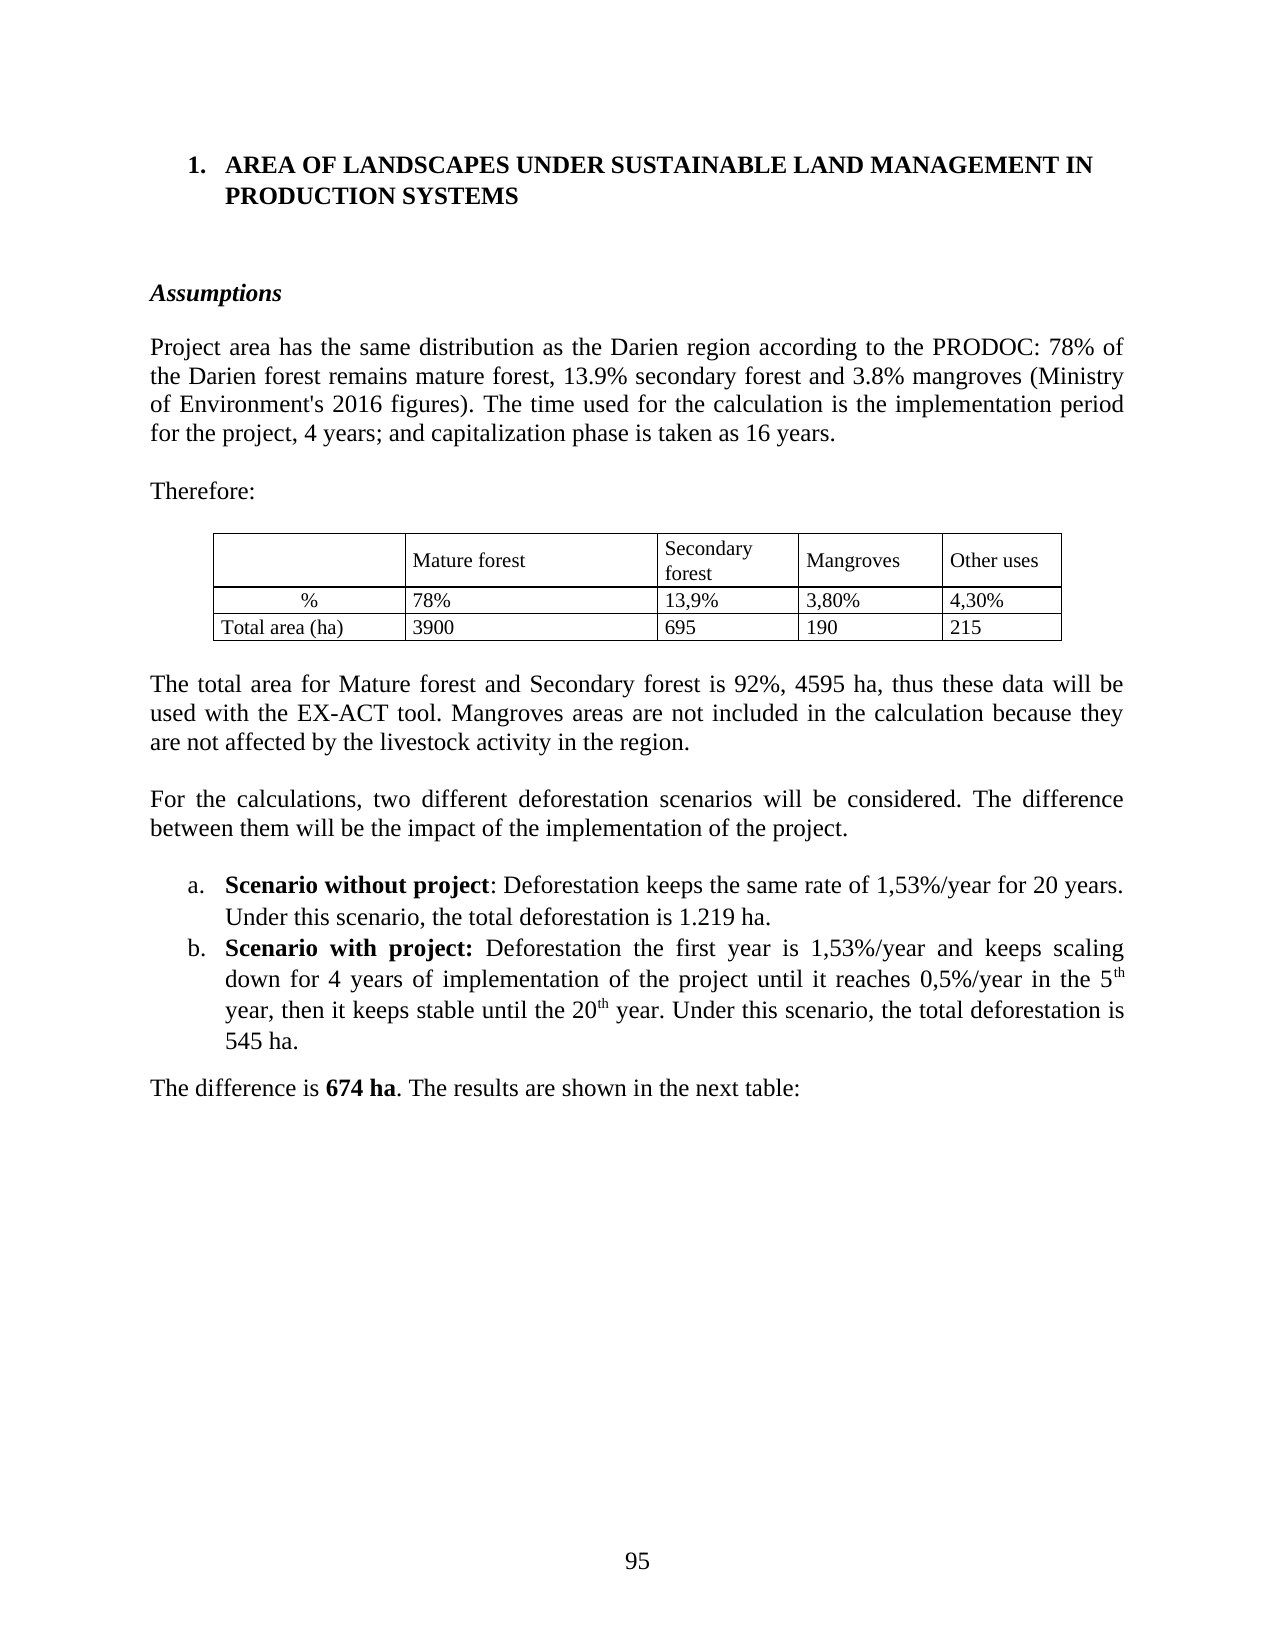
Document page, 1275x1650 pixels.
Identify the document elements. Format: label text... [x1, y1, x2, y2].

table_cell 3,80% [799, 588, 942, 613]
text Project area has the same distribution as the Darien region according to the PRODOC: 78% of the Darien forest remains mature forest, 13.9% secondary forest and 3.8% mangroves (Ministry of Environment's 2016 figures). The time used for the calculation is the implementation period for the project, 4 years; and capitalization phase is taken as 16 years. [150, 332, 1125, 447]
list Scenario without project: Deforestation keeps the same rate of 1,53%/year for 20 years. Under this scenario, the total deforestation is 1.219 ha. [187, 871, 1125, 930]
text For the calculations, two different deforestation scenarios will be considered. The difference between them will be the impact of the implementation of the project. [150, 784, 1125, 842]
table_header Other uses [943, 534, 1061, 586]
text The total area for Mature forest and Secondary forest is 92%, 4595 ha, thus these data will be used with the EX-ACT tool. Mangroves areas are not included in the calculation because they are not affected by the livestock activity in the region. [150, 669, 1125, 756]
text Therefore: [150, 476, 1125, 504]
list Scenario with project: Deforestation the first year is 1,53%/year and keeps scaling down for 4 years of implementation of the project until it reaches 0,5%/year in the 5th year, then it keeps stable until the 20th year. Under this scenario, the total deforestation is 545 ha. [187, 933, 1125, 1054]
table_cell 695 [658, 614, 798, 639]
table_cell 4,30% [943, 588, 1061, 613]
table_cell 190 [799, 614, 942, 639]
table_header Mangroves [799, 534, 942, 586]
table_header Secondary forest [658, 534, 798, 586]
subtitle AREA OF LANDSCAPES UNDER SUSTAINABLE LAND MANAGEMENT IN PRODUCTION SYSTEMS [187, 150, 1125, 210]
table_cell 215 [943, 614, 1061, 639]
table_cell % [214, 588, 405, 613]
table_header [214, 534, 405, 586]
table_header Mature forest [406, 534, 657, 586]
table_cell 78% [406, 588, 657, 613]
subtitle Assumptions [150, 278, 1125, 307]
table_cell 13,9% [658, 588, 798, 613]
table_cell Total area (ha) [214, 614, 405, 639]
text The difference is 674 ha. The results are shown in the next table: [150, 1073, 1125, 1102]
table_cell 3900 [406, 614, 657, 639]
